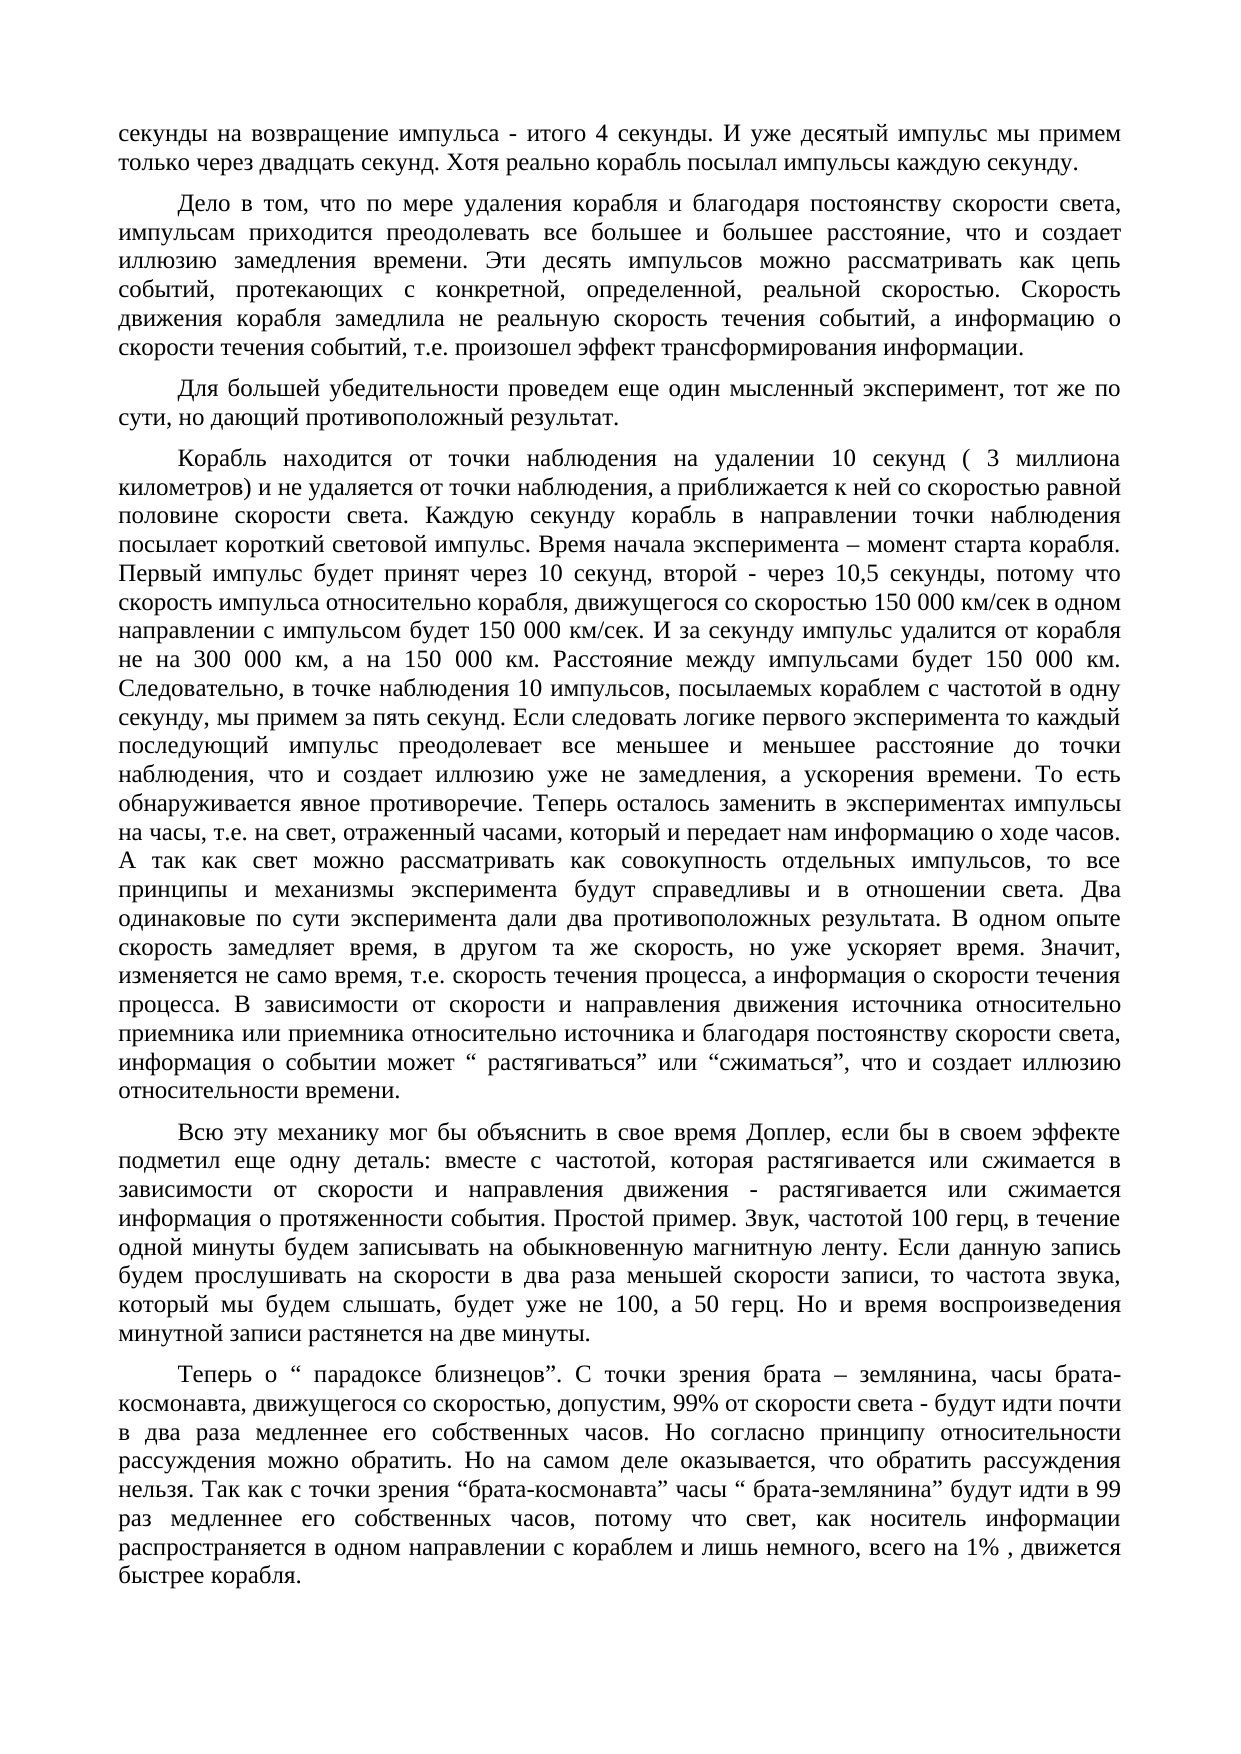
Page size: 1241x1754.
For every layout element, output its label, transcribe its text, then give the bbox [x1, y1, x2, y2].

text Всю эту механику мог бы объяснить в свое время Доплер, если бы в своем эффекте подметил еще одну деталь: вместе с частотой, которая растягивается или сжимается в зависимости от скорости и направления движения - растягивается или сжимается информация о протяженности события. Простой пример. Звук, частотой 100 герц, в течение одной минуты будем записывать на обыкновенную магнитную ленту. Если данную запись будем прослушивать на скорости в два раза меньшей скорости записи, то частота звука, который мы будем слышать, будет уже не 100, а 50 герц. Но и время воспроизведения минутной записи растянется на две минуты. [118, 1117, 1122, 1347]
text Теперь о “ парадоксе близнецов”. С точки зрения брата – землянина, часы брата-космонавта, движущегося со скоростью, допустим, 99% от скорости света - будут идти почти в два раза медленнее его собственных часов. Но согласно принципу относительности рассуждения можно обратить. Но на самом деле оказывается, что обратить рассуждения нельзя. Так как с точки зрения “брата-космонавта” часы “ брата-землянина” будут идти в 99 раз медленнее его собственных часов, потому что свет, как носитель информации распространяется в одном направлении с кораблем и лишь немного, всего на 1% , движется быстрее корабля. [118, 1359, 1122, 1589]
text Корабль находится от точки наблюдения на удалении 10 секунд ( 3 миллиона километров) и не удаляется от точки наблюдения, а приближается к ней со скоростью равной половине скорости света. Каждую секунду корабль в направлении точки наблюдения посылает короткий световой импульс. Время начала эксперимента – момент старта корабля. Первый импульс будет принят через 10 секунд, второй - через 10,5 секунды, потому что скорость импульса относительно корабля, движущегося со скоростью 150 000 км/сек в одном направлении с импульсом будет 150 000 км/сек. И за секунду импульс удалится от корабля не на 300 000 км, а на 150 000 км. Расстояние между импульсами будет 150 000 км. Следовательно, в точке наблюдения 10 импульсов, посылаемых кораблем с частотой в одну секунду, мы примем за пять секунд. Если следовать логике первого эксперимента то каждый последующий импульс преодолевает все меньшее и меньшее расстояние до точки наблюдения, что и создает иллюзию уже не замедления, а ускорения времени. То есть обнаруживается явное противоречие. Теперь осталось заменить в экспериментах импульсы на часы, т.е. на свет, отраженный часами, который и передает нам информацию о ходе часов. А так как свет можно рассматривать как совокупность отдельных импульсов, то все принципы и механизмы эксперимента будут справедливы и в отношении света. Два одинаковые по сути эксперимента дали два противоположных результата. В одном опыте скорость замедляет время, в другом та же скорость, но уже ускоряет время. Значит, изменяется не само время, т.е. скорость течения процесса, а информация о скорости течения процесса. В зависимости от скорости и направления движения источника относительно приемника или приемника относительно источника и благодаря постоянству скорости света, информация о событии может “ растягиваться” или “сжиматься”, что и создает иллюзию относительности времени. [118, 443, 1122, 1104]
text Для большей убедительности проведем еще один мысленный эксперимент, тот же по сути, но дающий противоположный результат. [118, 373, 1122, 431]
text Дело в том, что по мере удаления корабля и благодаря постоянству скорости света, импульсам приходится преодолевать все большее и большее расстояние, что и создает иллюзию замедления времени. Эти десять импульсов можно рассматривать как цепь событий, протекающих с конкретной, определенной, реальной скоростью. Скорость движения корабля замедлила не реальную скорость течения событий, а информацию о скорости течения событий, т.е. произошел эффект трансформирования информации. [118, 188, 1122, 361]
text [118, 118, 1122, 176]
